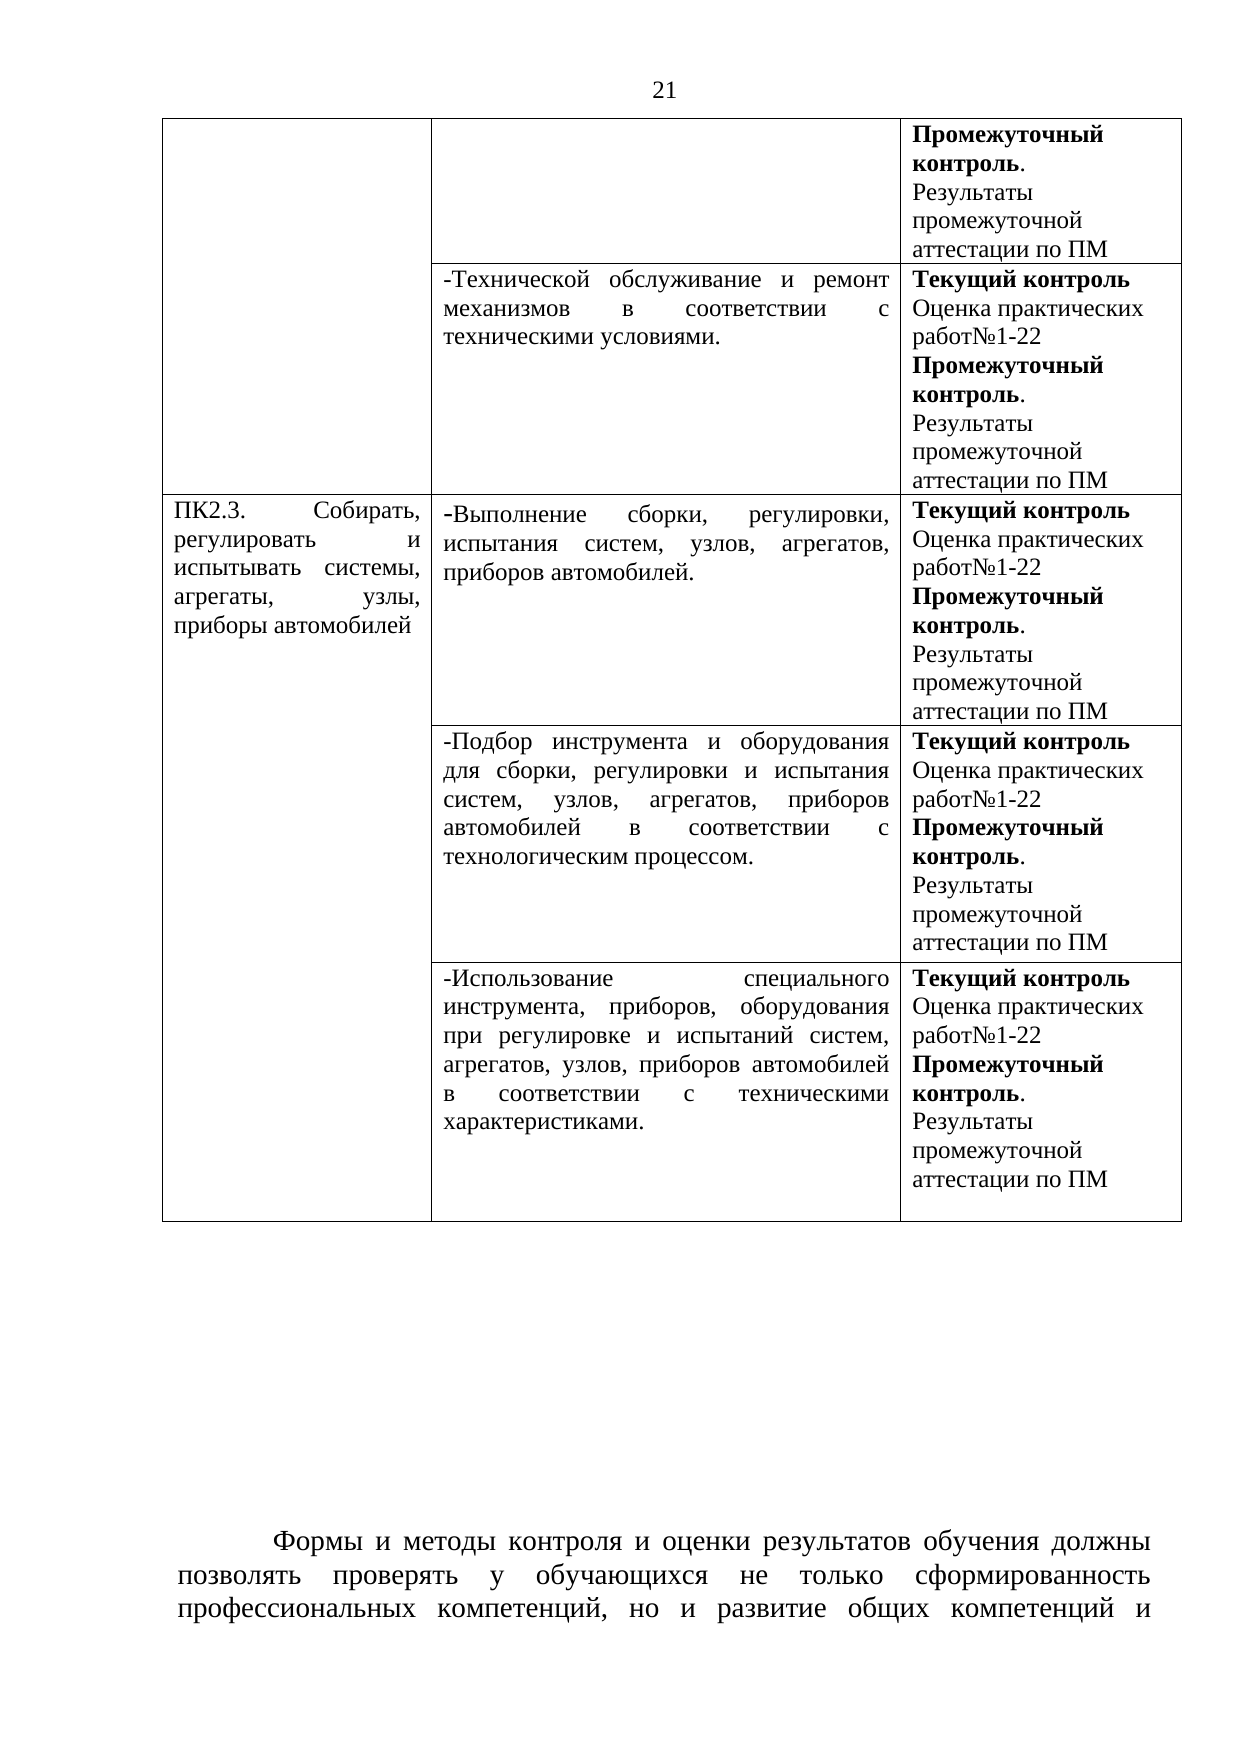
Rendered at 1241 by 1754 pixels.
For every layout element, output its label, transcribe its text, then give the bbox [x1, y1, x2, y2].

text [177, 1523, 1152, 1624]
table_cell -Подбор инструмента и оборудования для сборки, регулировки и испытания систем, узлов, агрегатов, приборов автомобилей в соответствии с технологическим процессом. [432, 726, 900, 962]
table_cell Текущий контроль Оценка практических работ№1-22 Промежуточный контроль. Результаты промежуточной аттестации по ПМ [901, 495, 1181, 725]
table_cell Текущий контроль Оценка практических работ№1-22 Промежуточный контроль. Результаты промежуточной аттестации по ПМ [901, 963, 1181, 1221]
table_cell -Выполнение сборки, регулировки, испытания систем, узлов, агрегатов, приборов автомобилей. [432, 495, 900, 725]
table_cell -Технической обслуживание и ремонт механизмов в соответствии с техническими условиями. [432, 264, 900, 494]
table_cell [432, 119, 900, 263]
table_cell ПК2.3. Собирать, регулировать и испытывать системы, агрегаты, узлы, приборы автомобилей [163, 495, 431, 1221]
table_cell Текущий контроль Оценка практических работ№1-22 Промежуточный контроль. Результаты промежуточной аттестации по ПМ [901, 726, 1181, 962]
table_cell -Использование специального инструмента, приборов, оборудования при регулировке и испытаний систем, агрегатов, узлов, приборов автомобилей в соответствии с техническими характеристиками. [432, 963, 900, 1221]
table_cell Текущий контроль Оценка практических работ№1-22 Промежуточный контроль. Результаты промежуточной аттестации по ПМ [901, 264, 1181, 494]
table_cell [901, 119, 1181, 263]
